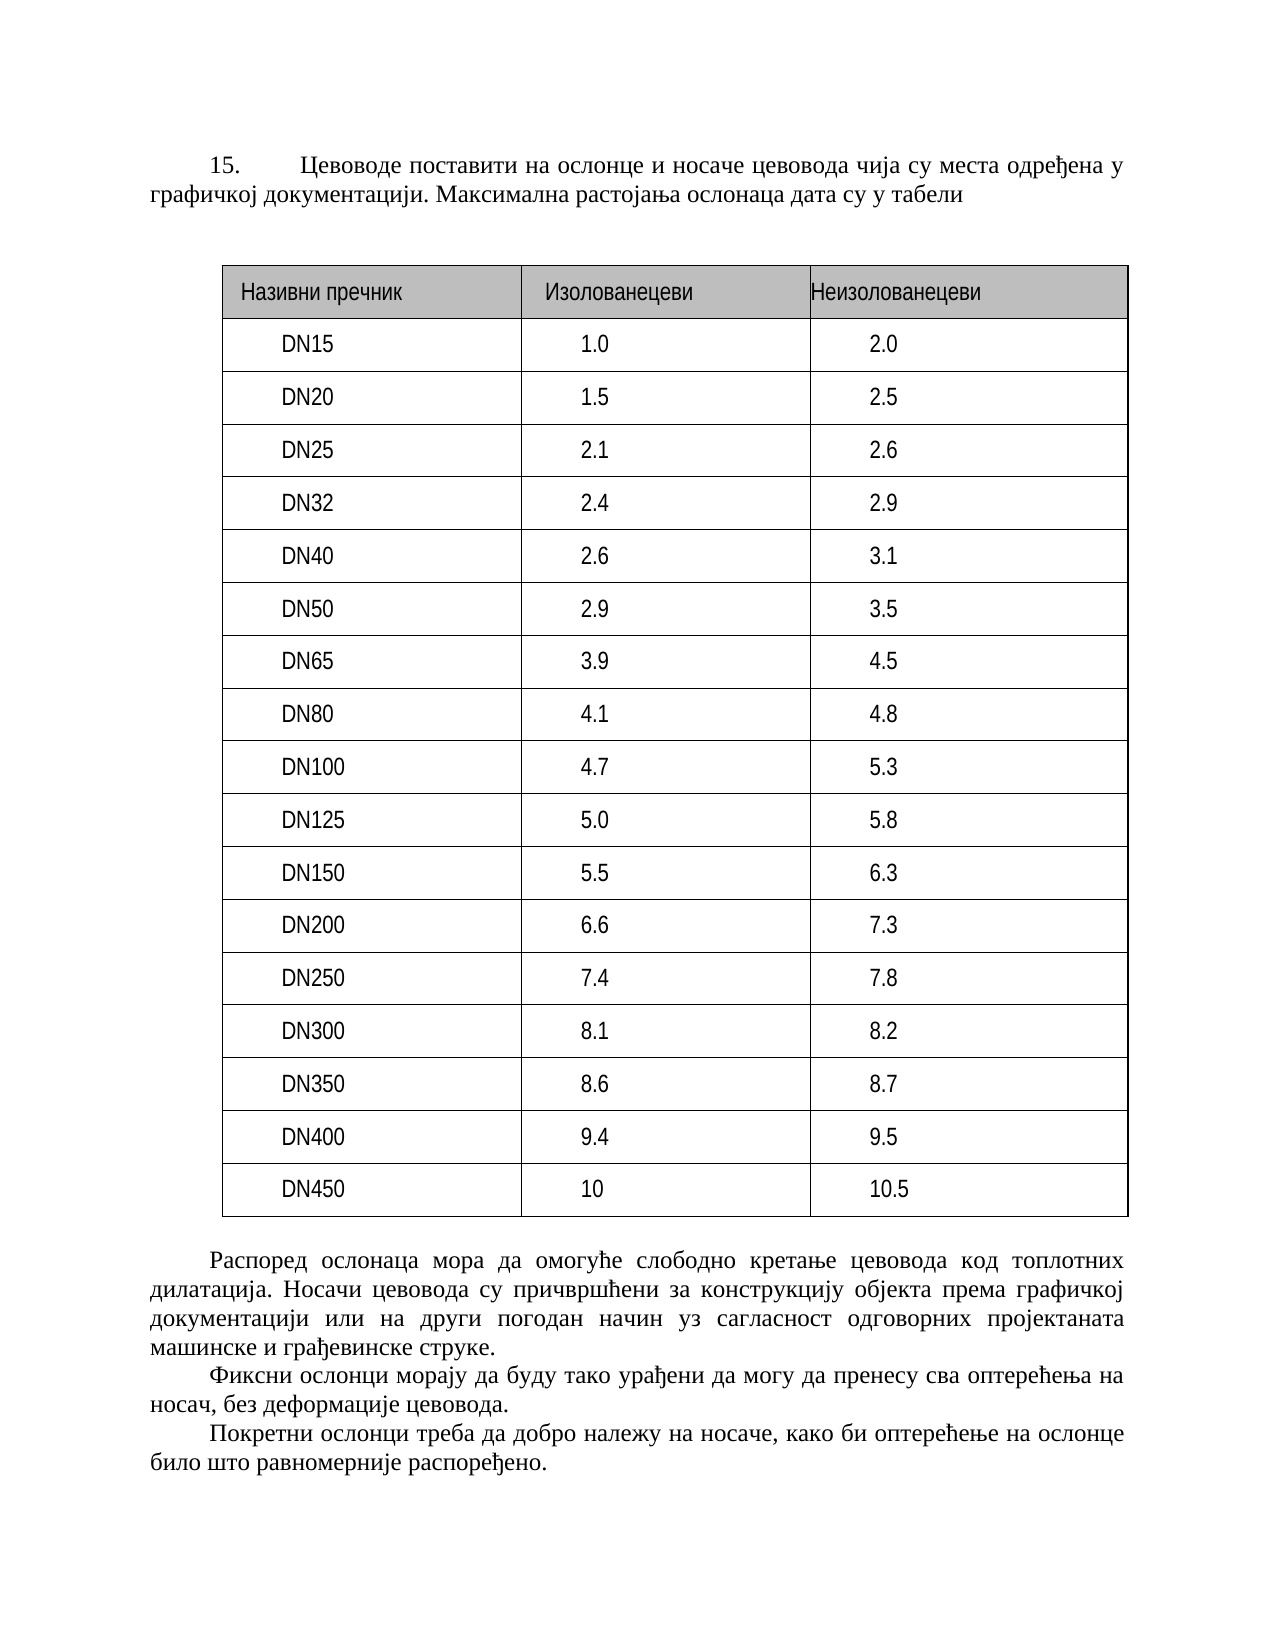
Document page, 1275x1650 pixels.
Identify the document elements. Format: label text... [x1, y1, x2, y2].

table_header Називни пречник [223, 266, 521, 318]
table_header Неизолованецеви [811, 266, 1127, 318]
table_cell 2.6 [811, 425, 1127, 476]
table_cell DN50 [223, 583, 521, 635]
table_cell 9.5 [811, 1111, 1127, 1163]
table_cell DN350 [223, 1058, 521, 1110]
table_cell 2.0 [811, 319, 1127, 371]
table_cell 1.0 [522, 319, 810, 371]
table_header Изолованецеви [522, 266, 810, 318]
table_cell DN40 [223, 530, 521, 582]
table_cell DN100 [223, 741, 521, 793]
text Фиксни ослонци морају да буду тако урађени да могу да пренесу сва оптерећења на носач, без деформације цевовода. [150, 1360, 1125, 1418]
text 15. Цевоводе поставити на ослонце и носаче цевовода чија су места одређена у графичкој документацији. Максимална растојања ослонаца дата су у табели [150, 150, 1125, 207]
table_cell 8.1 [522, 1005, 810, 1057]
table_cell 1.5 [522, 372, 810, 423]
table_cell 6.6 [522, 900, 810, 952]
table_cell 5.0 [522, 794, 810, 846]
table_cell 2.4 [522, 477, 810, 529]
table_cell DN250 [223, 953, 521, 1004]
table_cell 4.1 [522, 689, 810, 740]
table_cell 10 [522, 1164, 810, 1216]
table_cell 2.9 [522, 583, 810, 635]
table_cell 5.8 [811, 794, 1127, 846]
table_cell 3.9 [522, 636, 810, 687]
table_cell 2.9 [811, 477, 1127, 529]
table_cell 7.4 [522, 953, 810, 1004]
table_cell DN32 [223, 477, 521, 529]
table_cell DN125 [223, 794, 521, 846]
table_cell 8.2 [811, 1005, 1127, 1057]
text Распоред ослонаца мора да омогуће слободно кретање цевовода код топлотних дилатација. Носачи цевовода су причвршћени за конструкцију објекта према графичкој документацији или на други погодан начин уз сагласност одговорних пројектаната машинске и грађевинске струке. [150, 1245, 1125, 1360]
table_cell 3.5 [811, 583, 1127, 635]
table_cell 2.5 [811, 372, 1127, 423]
table_cell DN20 [223, 372, 521, 423]
table_cell 8.7 [811, 1058, 1127, 1110]
table_cell 5.5 [522, 847, 810, 899]
table_cell DN300 [223, 1005, 521, 1057]
table_cell DN15 [223, 319, 521, 371]
table_cell 3.1 [811, 530, 1127, 582]
table_cell DN400 [223, 1111, 521, 1163]
table_cell DN25 [223, 425, 521, 476]
table_cell 4.7 [522, 741, 810, 793]
table_cell 8.6 [522, 1058, 810, 1110]
table_cell 6.3 [811, 847, 1127, 899]
table_cell 4.8 [811, 689, 1127, 740]
table_cell DN200 [223, 900, 521, 952]
table_cell 9.4 [522, 1111, 810, 1163]
table_cell DN80 [223, 689, 521, 740]
text Покретни ослонци треба да добро належу на носаче, како би оптерећење на ослонце било што равномерније распоређено. [150, 1418, 1125, 1475]
table_cell 10.5 [811, 1164, 1127, 1216]
table_cell 2.1 [522, 425, 810, 476]
table_cell DN450 [223, 1164, 521, 1216]
table_cell 5.3 [811, 741, 1127, 793]
table_cell 7.3 [811, 900, 1127, 952]
table_cell DN150 [223, 847, 521, 899]
table_cell 2.6 [522, 530, 810, 582]
table_cell DN65 [223, 636, 521, 687]
table_cell 7.8 [811, 953, 1127, 1004]
table_cell 4.5 [811, 636, 1127, 687]
